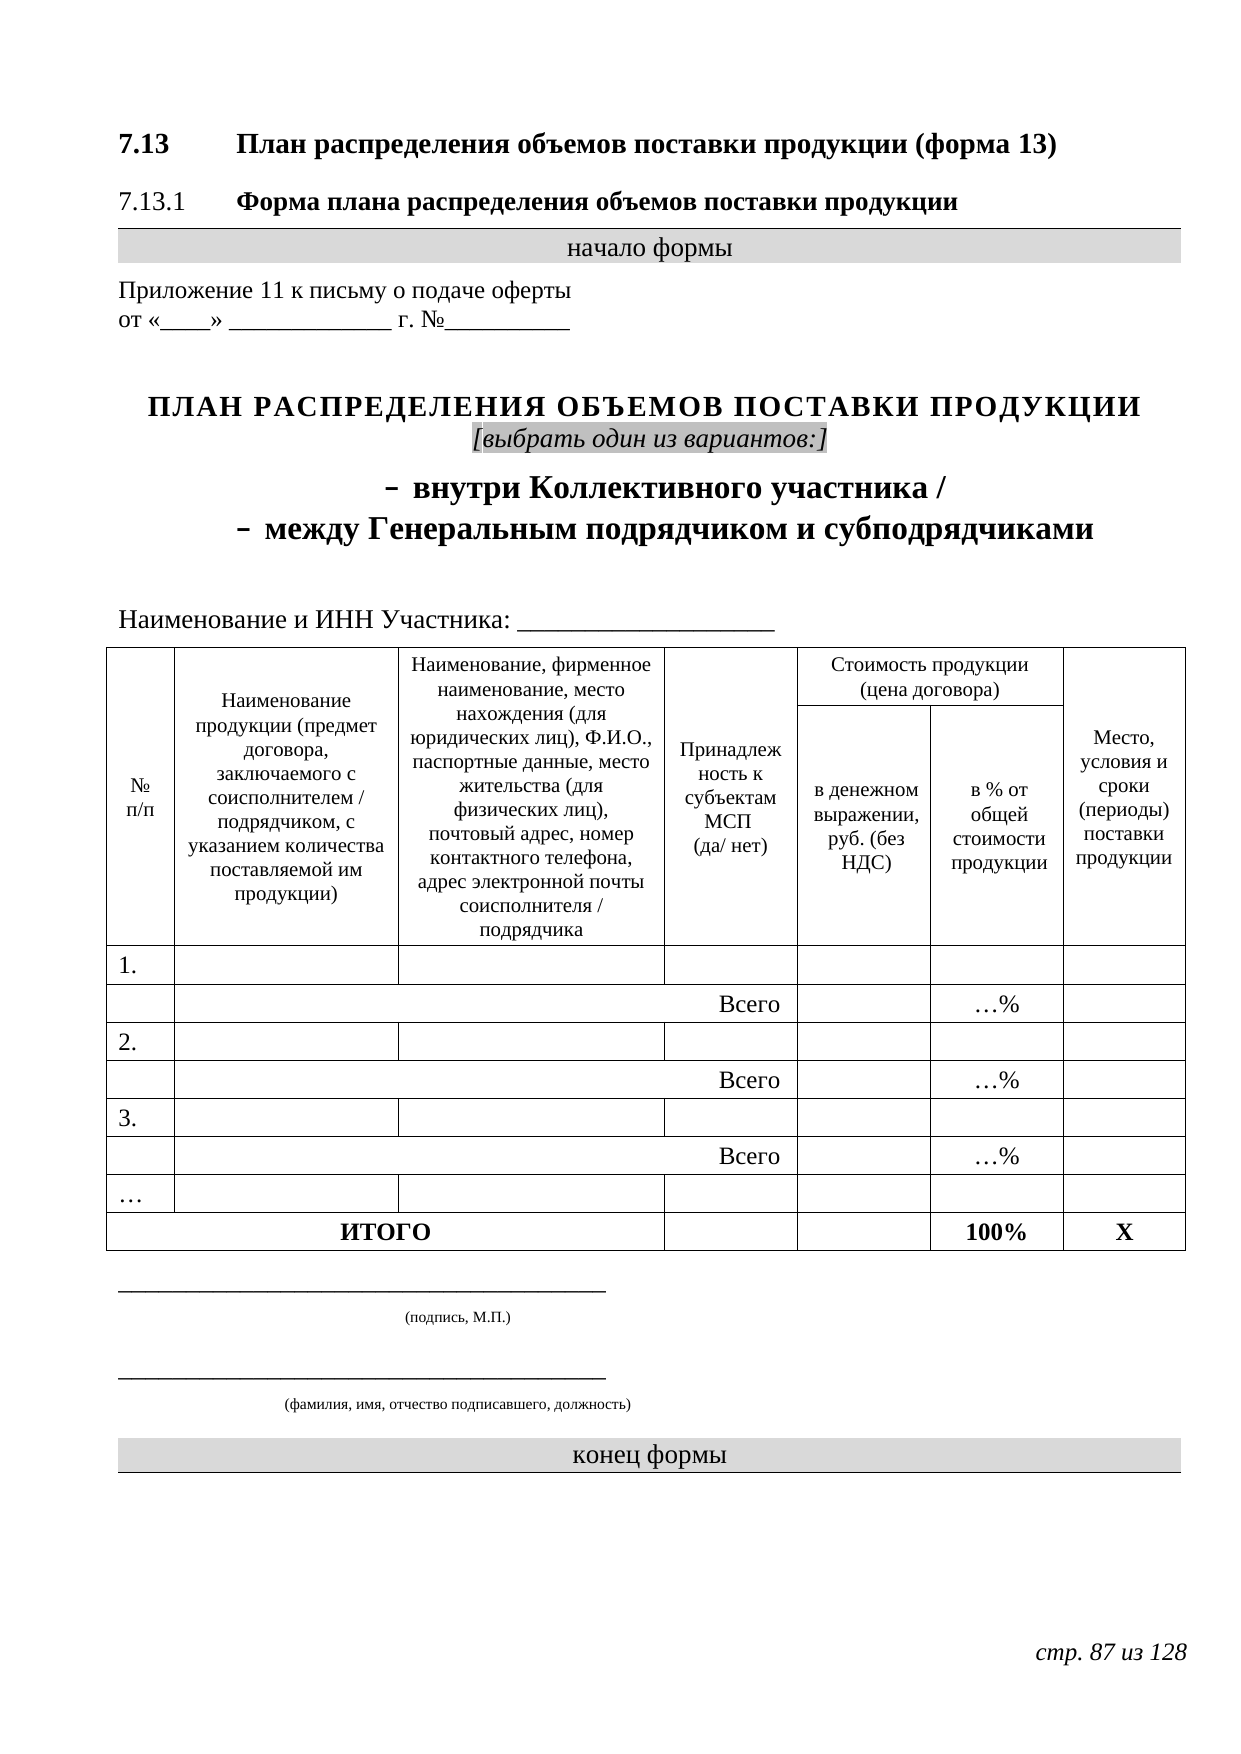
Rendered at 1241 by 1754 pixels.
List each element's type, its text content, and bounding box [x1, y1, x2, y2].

table_cell Х [1064, 1213, 1185, 1250]
table_cell [399, 1023, 664, 1060]
table_cell Всего [175, 985, 797, 1022]
text Форма плана распределения объемов поставки продукции [118, 185, 1181, 216]
table_cell [107, 1099, 174, 1136]
table_cell [1064, 1023, 1185, 1060]
table_cell [107, 1061, 174, 1098]
text (подпись, М.П.) [118, 1307, 797, 1339]
table_cell [175, 946, 398, 983]
table_cell [665, 946, 797, 983]
list между Генеральным подрядчиком и субподрядчиками [148, 507, 1181, 547]
table_cell [931, 1175, 1063, 1212]
table_header Наименование продукции (предмет договора, заключаемого с соисполнителем / подрядчиком, с указанием количества поставляемой им продукции) [175, 648, 398, 945]
table_header Место, условия и сроки (периоды) поставки продукции [1064, 648, 1185, 945]
list внутри Коллективного участника / [148, 466, 1181, 507]
table_cell [399, 1099, 664, 1136]
table_cell [665, 1213, 797, 1250]
table_cell [798, 985, 930, 1022]
text Наименование и ИНН Участника: ___________________ [118, 603, 1181, 635]
table_cell [175, 1175, 398, 1212]
table_header Стоимость продукции (цена договора) [798, 648, 1063, 705]
table_cell [665, 1023, 797, 1060]
text начало формы [118, 229, 1181, 263]
table_cell [931, 1099, 1063, 1136]
text конец формы [118, 1438, 1181, 1472]
table_cell [931, 1023, 1063, 1060]
table_cell [1064, 1099, 1185, 1136]
table_cell …% [931, 1137, 1063, 1174]
table_header № п/п [107, 648, 174, 945]
table_header Принадлежность к субъектам МСП (да/ нет) [665, 648, 797, 945]
table_cell [1064, 1061, 1185, 1098]
text ____________________________________ [118, 1264, 1181, 1295]
table_cell в % от общей стоимости продукции [931, 706, 1063, 945]
table_cell [107, 1023, 174, 1060]
table_cell [665, 1175, 797, 1212]
table_cell Всего [175, 1061, 797, 1098]
table_cell [931, 946, 1063, 983]
table_cell [798, 1061, 930, 1098]
table_cell в денежном выражении, руб. (без НДС) [798, 706, 930, 945]
table_cell [107, 985, 174, 1022]
table_cell [1064, 946, 1185, 983]
table_cell [665, 1099, 797, 1136]
table_cell [175, 1023, 398, 1060]
table_cell [1064, 1137, 1185, 1174]
table_cell [107, 946, 174, 983]
table_cell Всего [175, 1137, 797, 1174]
table_cell [175, 1099, 398, 1136]
text План распределения объемов поставки продукции [выбрать один из вариантов:] [118, 389, 1181, 453]
subtitle План распределения объемов поставки продукции (форма 13) [118, 126, 1181, 160]
table_cell [798, 1099, 930, 1136]
table_cell [798, 1175, 930, 1212]
table_cell [399, 1175, 664, 1212]
text Приложение 11 к письму о подаче оферты от «____» _____________ г. №__________ [118, 275, 1181, 333]
table_header Наименование, фирменное наименование, место нахождения (для юридических лиц), Ф.И.О., паспортные данные, место жительства (для физических лиц), почтовый адрес, номер контактного телефона, адрес электронной почты соисполнителя / подрядчика [399, 648, 664, 945]
text (фамилия, имя, отчество подписавшего, должность) [118, 1395, 797, 1426]
table_cell …% [931, 1061, 1063, 1098]
table_cell … [107, 1175, 174, 1212]
table_cell [798, 946, 930, 983]
table_cell [798, 1137, 930, 1174]
table_cell [107, 1137, 174, 1174]
table_cell [399, 946, 664, 983]
table_cell [798, 1213, 930, 1250]
table_cell …% [931, 985, 1063, 1022]
table_cell ИТОГО [107, 1213, 664, 1250]
table_cell [1064, 985, 1185, 1022]
text ____________________________________ [118, 1351, 1181, 1382]
table_cell [1064, 1175, 1185, 1212]
table_cell [798, 1023, 930, 1060]
table_cell 100% [931, 1213, 1063, 1250]
